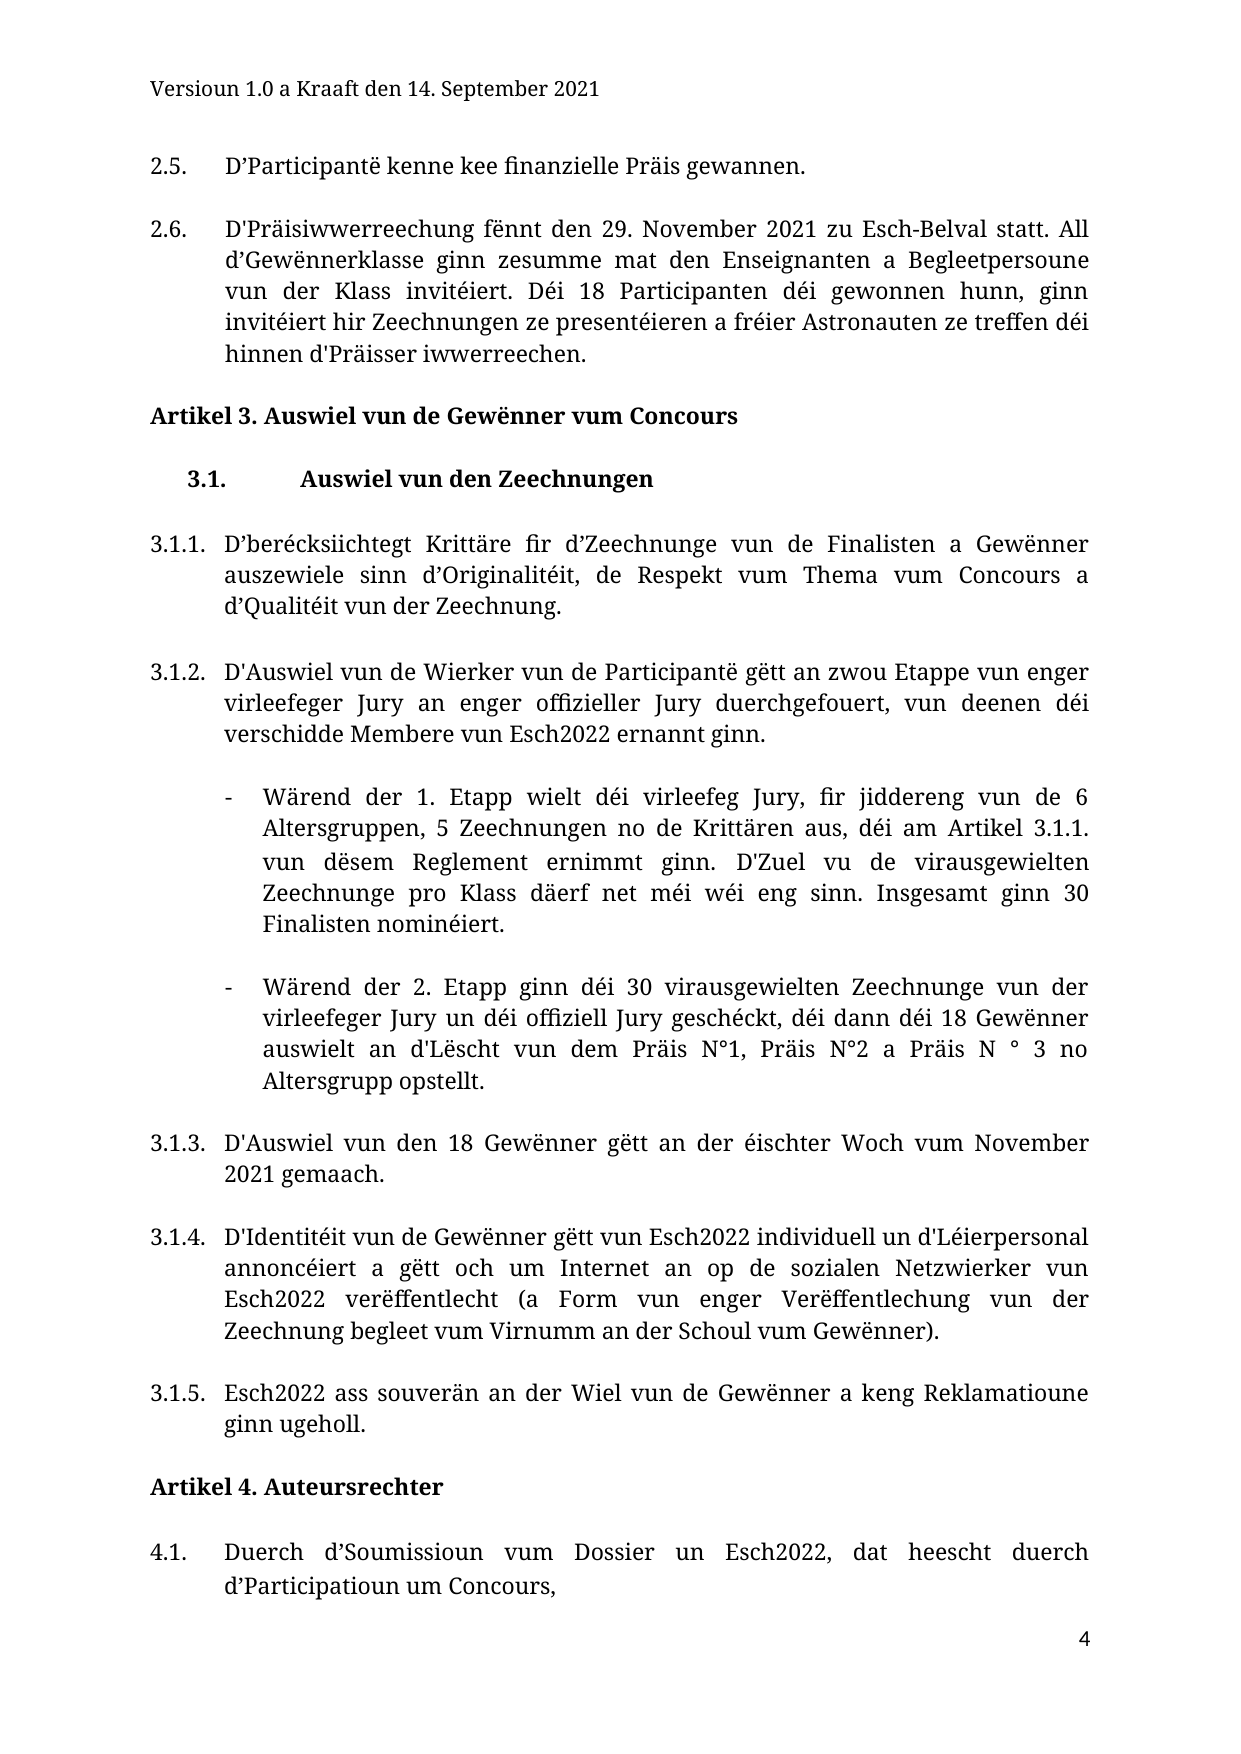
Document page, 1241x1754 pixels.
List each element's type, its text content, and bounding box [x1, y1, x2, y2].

text Artikel 4. Auteursrechter [150, 1471, 1090, 1502]
list Wärend der 1. Etapp wielt déi virleefeg Jury, fir jiddereng vun de 6 Altersgruppen, 5 Zeechnungen no de Krittären aus, déi am Artikel 3.1.1. vun dësem Reglement ernimmt ginn. D'Zuel vu de virausgewielten Zeechnunge pro Klass däerf net méi wéi eng sinn. Insgesamt ginn 30 Finalisten nominéiert. [225, 781, 1090, 940]
list D’Participantë kenne kee finanzielle Präis gewannen. [150, 150, 1090, 181]
list Esch2022 ass souverän an der Wiel vun de Gewënner a keng Reklamatioune ginn ugeholl. [150, 1377, 1090, 1440]
list Auswiel vun den Zeechnungen [187, 462, 1090, 494]
list D'Auswiel vun de Wierker vun de Participantë gëtt an zwou Etappe vun enger virleefeger Jury an enger offizieller Jury duerchgefouert, vun deenen déi verschidde Membere vun Esch2022 ernannt ginn. [150, 656, 1090, 749]
list Duerch d’Soumissioun vum Dossier un Esch2022, dat heescht duerch d’Participatioun um Concours, [150, 1536, 1090, 1601]
list Wärend der 2. Etapp ginn déi 30 virausgewielten Zeechnunge vun der virleefeger Jury un déi offiziell Jury geschéckt, déi dann déi 18 Gewënner auswielt an d'Lëscht vun dem Präis N°1, Präis N°2 a Präis N ° 3 no Altersgrupp opstellt. [225, 971, 1090, 1096]
list D'Präisiwwerreechung fënnt den 29. November 2021 zu Esch-Belval statt. All d’Gewënnerklasse ginn zesumme mat den Enseignanten a Begleetpersoune vun der Klass invitéiert. Déi 18 Participanten déi gewonnen hunn, ginn invitéiert hir Zeechnungen ze presentéieren a fréier Astronauten ze treffen déi hinnen d'Präisser iwwerreechen. [150, 212, 1090, 369]
list D'Auswiel vun den 18 Gewënner gëtt an der éischter Woch vum November 2021 gemaach. [150, 1127, 1090, 1190]
list D'Identitéit vun de Gewënner gëtt vun Esch2022 individuell un d'Léierpersonal annoncéiert a gëtt och um Internet an op de sozialen Netzwierker vun Esch2022 verëffentlecht (a Form vun enger Verëffentlechung vun der Zeechnung begleet vum Virnumm an der Schoul vum Gewënner). [150, 1221, 1090, 1346]
text Artikel 3. Auswiel vun de Gewënner vum Concours [150, 400, 1090, 431]
list D’berécksiichtegt Krittäre fir d’Zeechnunge vun de Finalisten a Gewënner auszewiele sinn d’Originalitéit, de Respekt vum Thema vum Concours a d’Qualitéit vun der Zeechnung. [150, 528, 1090, 622]
